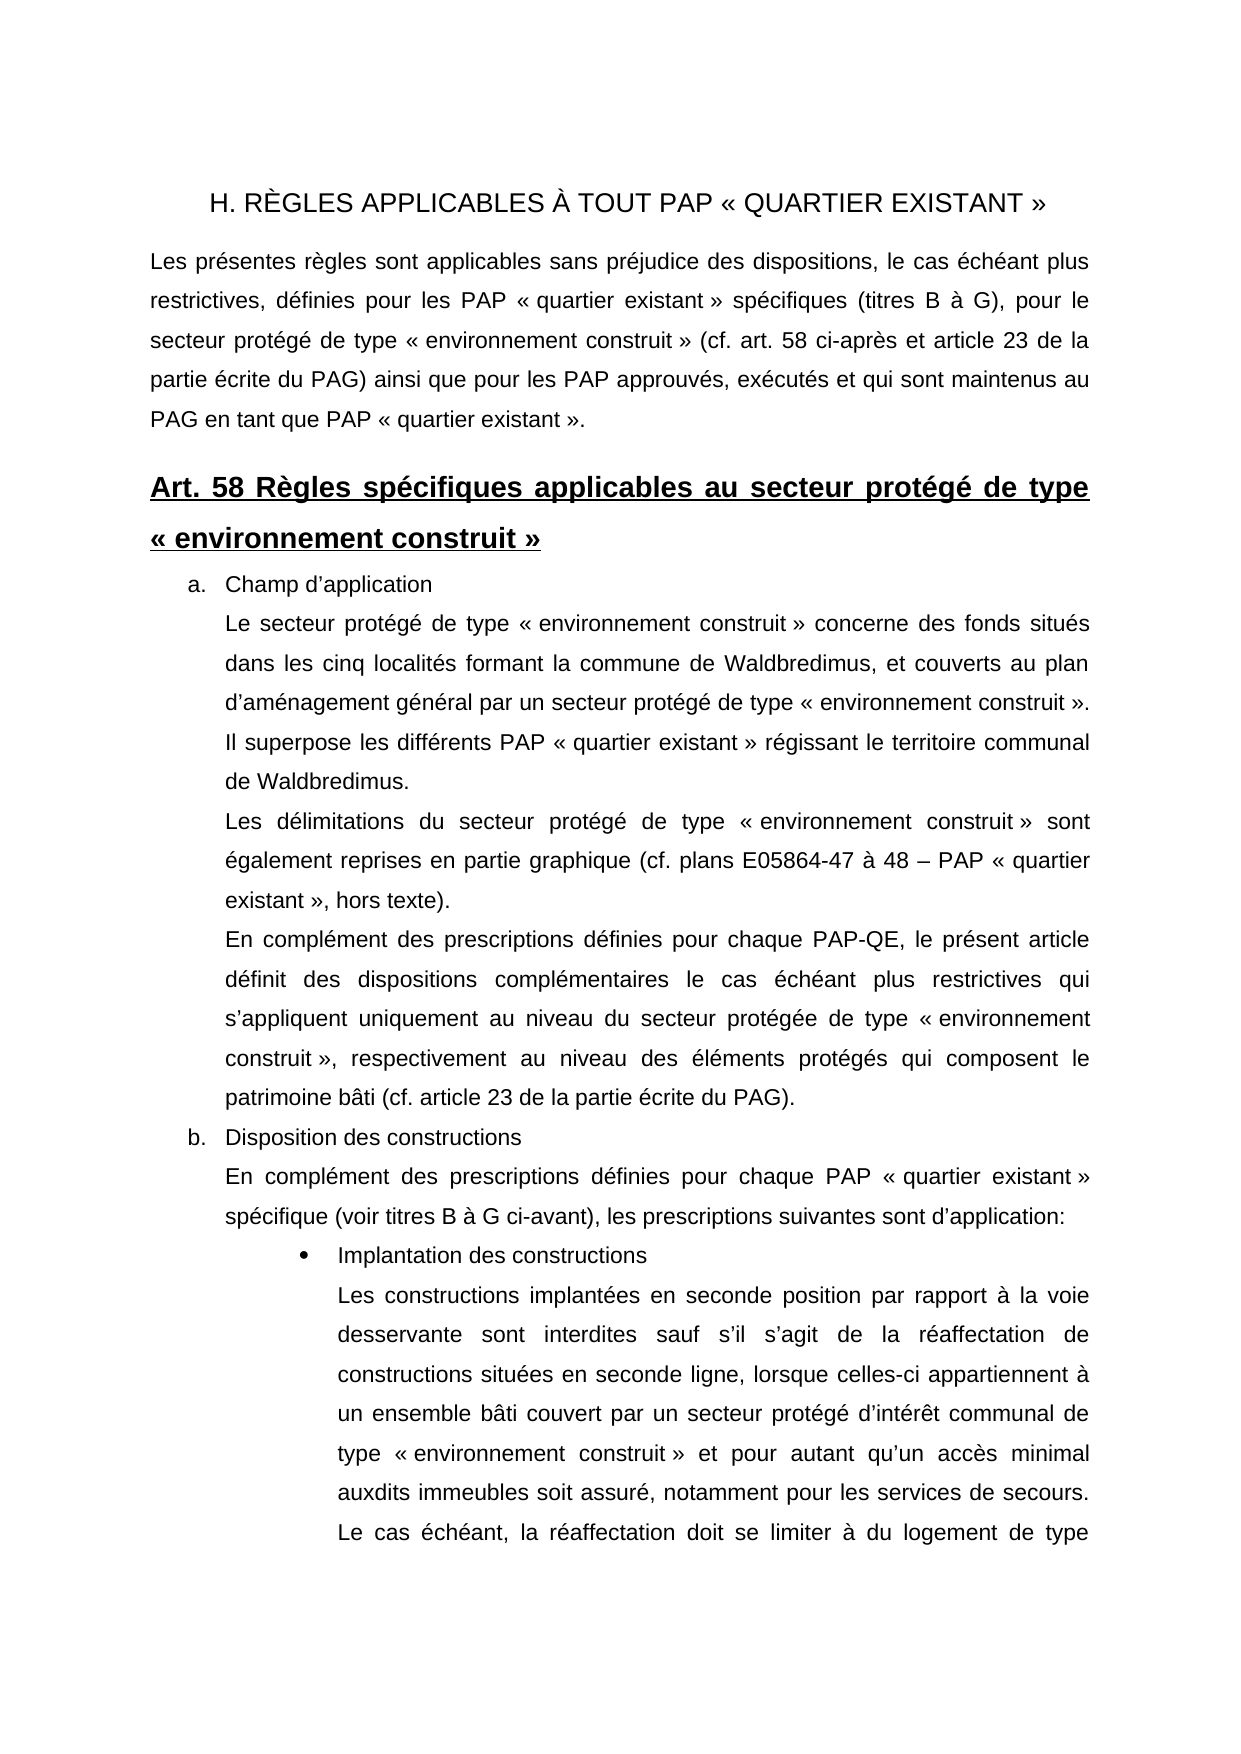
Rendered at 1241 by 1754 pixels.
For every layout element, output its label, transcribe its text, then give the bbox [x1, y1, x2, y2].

list Champ d’application [187, 571, 1090, 597]
subtitle Art. 58 Règles spécifiques applicables au secteur protégé de type « environnement construit » [150, 470, 1090, 499]
text Les délimitations du secteur protégé de type « environnement construit » sont également reprises en partie graphique (cf. plans E05864-47 à 48 – PAP « quartier existant », hors texte). [225, 808, 1090, 913]
text En complément des prescriptions définies pour chaque PAP-QE, le présent article définit des dispositions complémentaires le cas échéant plus restrictives qui s’appliquent uniquement au niveau du secteur protégée de type « environnement construit », respectivement au niveau des éléments protégés qui composent le patrimoine bâti (cf. article 23 de la partie écrite du PAG). [225, 926, 1090, 1111]
title H. Règles applicables à tout PAP « quartier existant » [209, 187, 1090, 219]
list Implantation des constructions [300, 1242, 1090, 1268]
text En complément des prescriptions définies pour chaque PAP « quartier existant » spécifique (voir titres B à G ci-avant), les prescriptions suivantes sont d’application: [225, 1163, 1090, 1229]
subtitle Art. 58 Règles spécifiques applicables au secteur protégé de type « environnement construit » [150, 501, 1090, 554]
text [337, 1282, 1090, 1545]
text Les présentes règles sont applicables sans préjudice des dispositions, le cas échéant plus restrictives, définies pour les PAP « quartier existant » spécifiques (titres B à G), pour le secteur protégé de type « environnement construit » (cf. art. 58 ci-après et article 23 de la partie écrite du PAG) ainsi que pour les PAP approuvés, exécutés et qui sont maintenus au PAG en tant que PAP « quartier existant ». [150, 248, 1090, 432]
list Disposition des constructions [187, 1124, 1090, 1150]
text Le secteur protégé de type « environnement construit » concerne des fonds situés dans les cinq localités formant la commune de Waldbredimus, et couverts au plan d’aménagement général par un secteur protégé de type « environnement construit ». Il superpose les différents PAP « quartier existant » régissant le territoire communal de Waldbredimus. [225, 610, 1090, 795]
